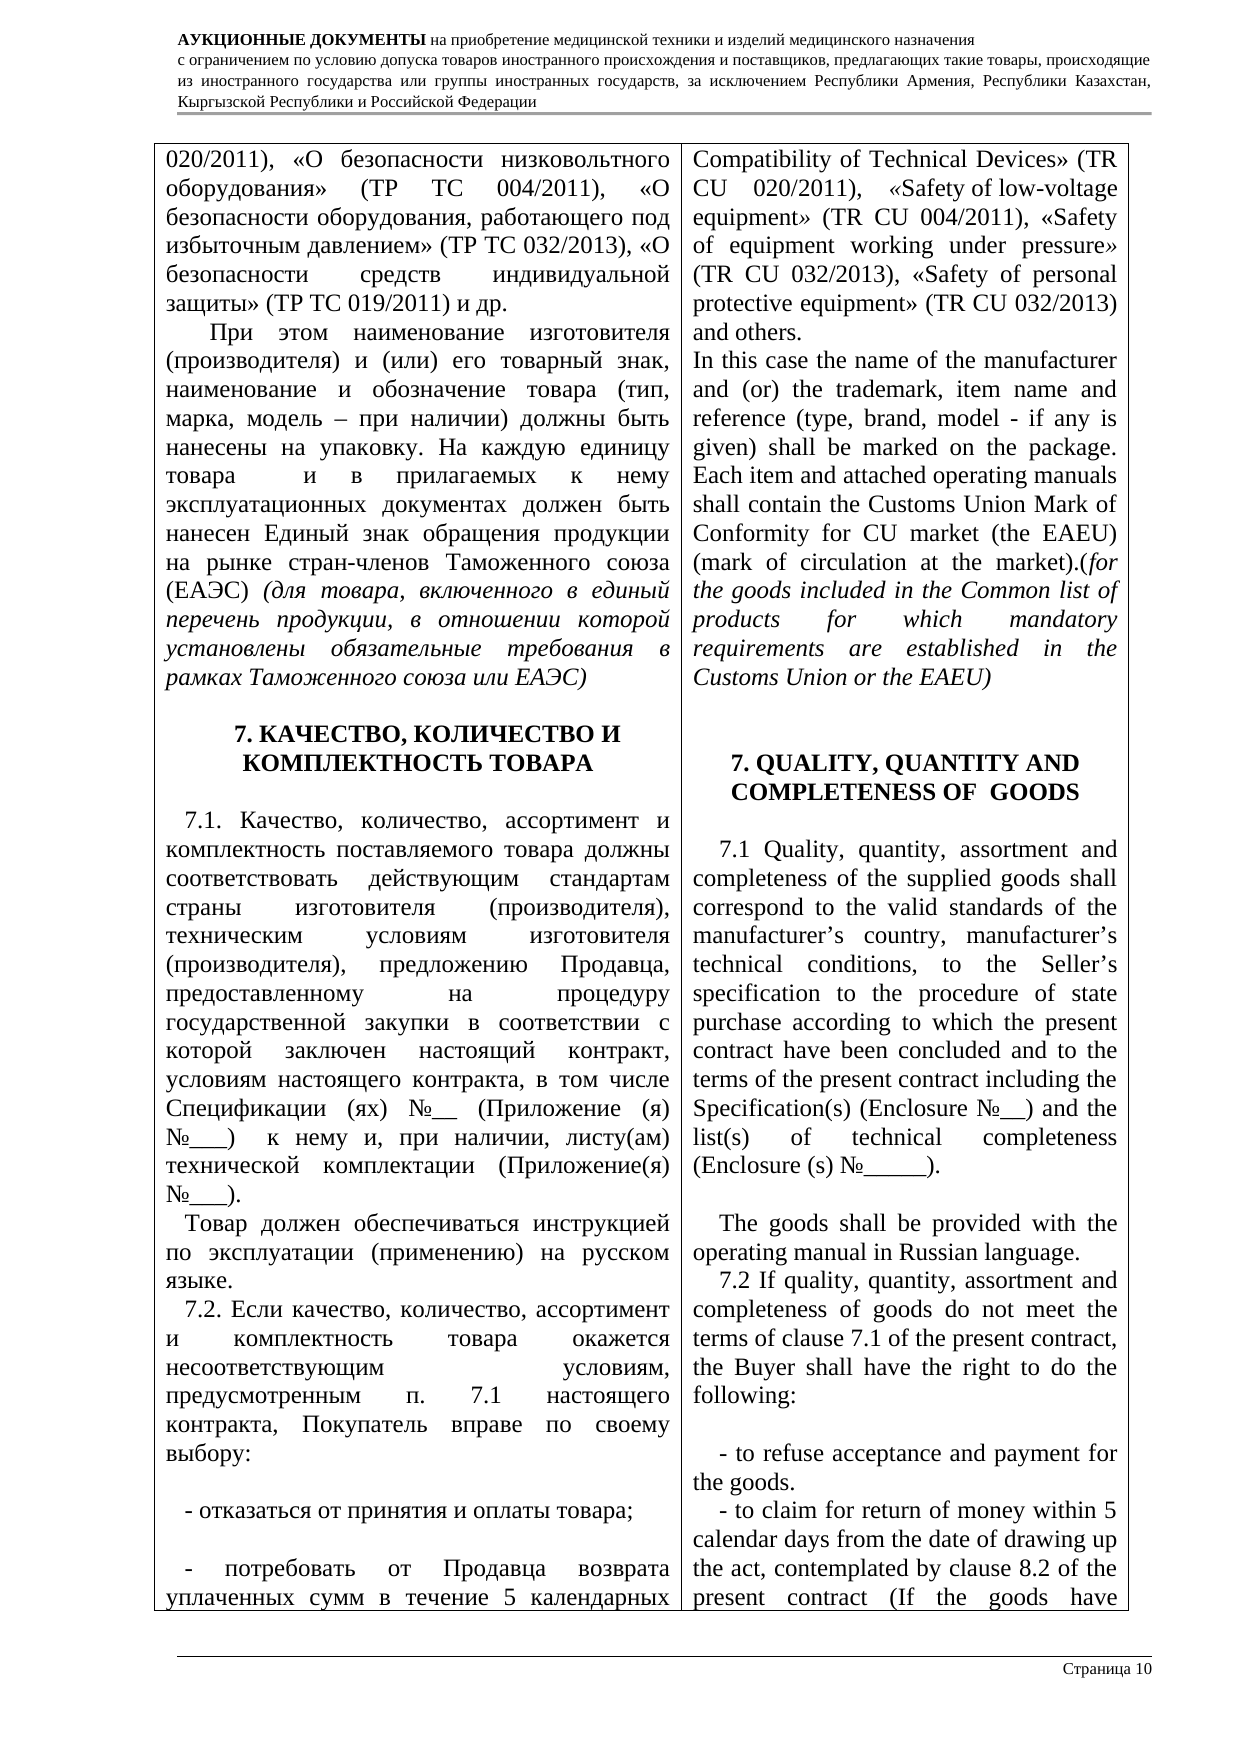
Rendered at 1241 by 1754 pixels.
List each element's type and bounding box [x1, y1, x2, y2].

table_header [155, 144, 681, 1610]
table_header [682, 144, 1128, 1610]
